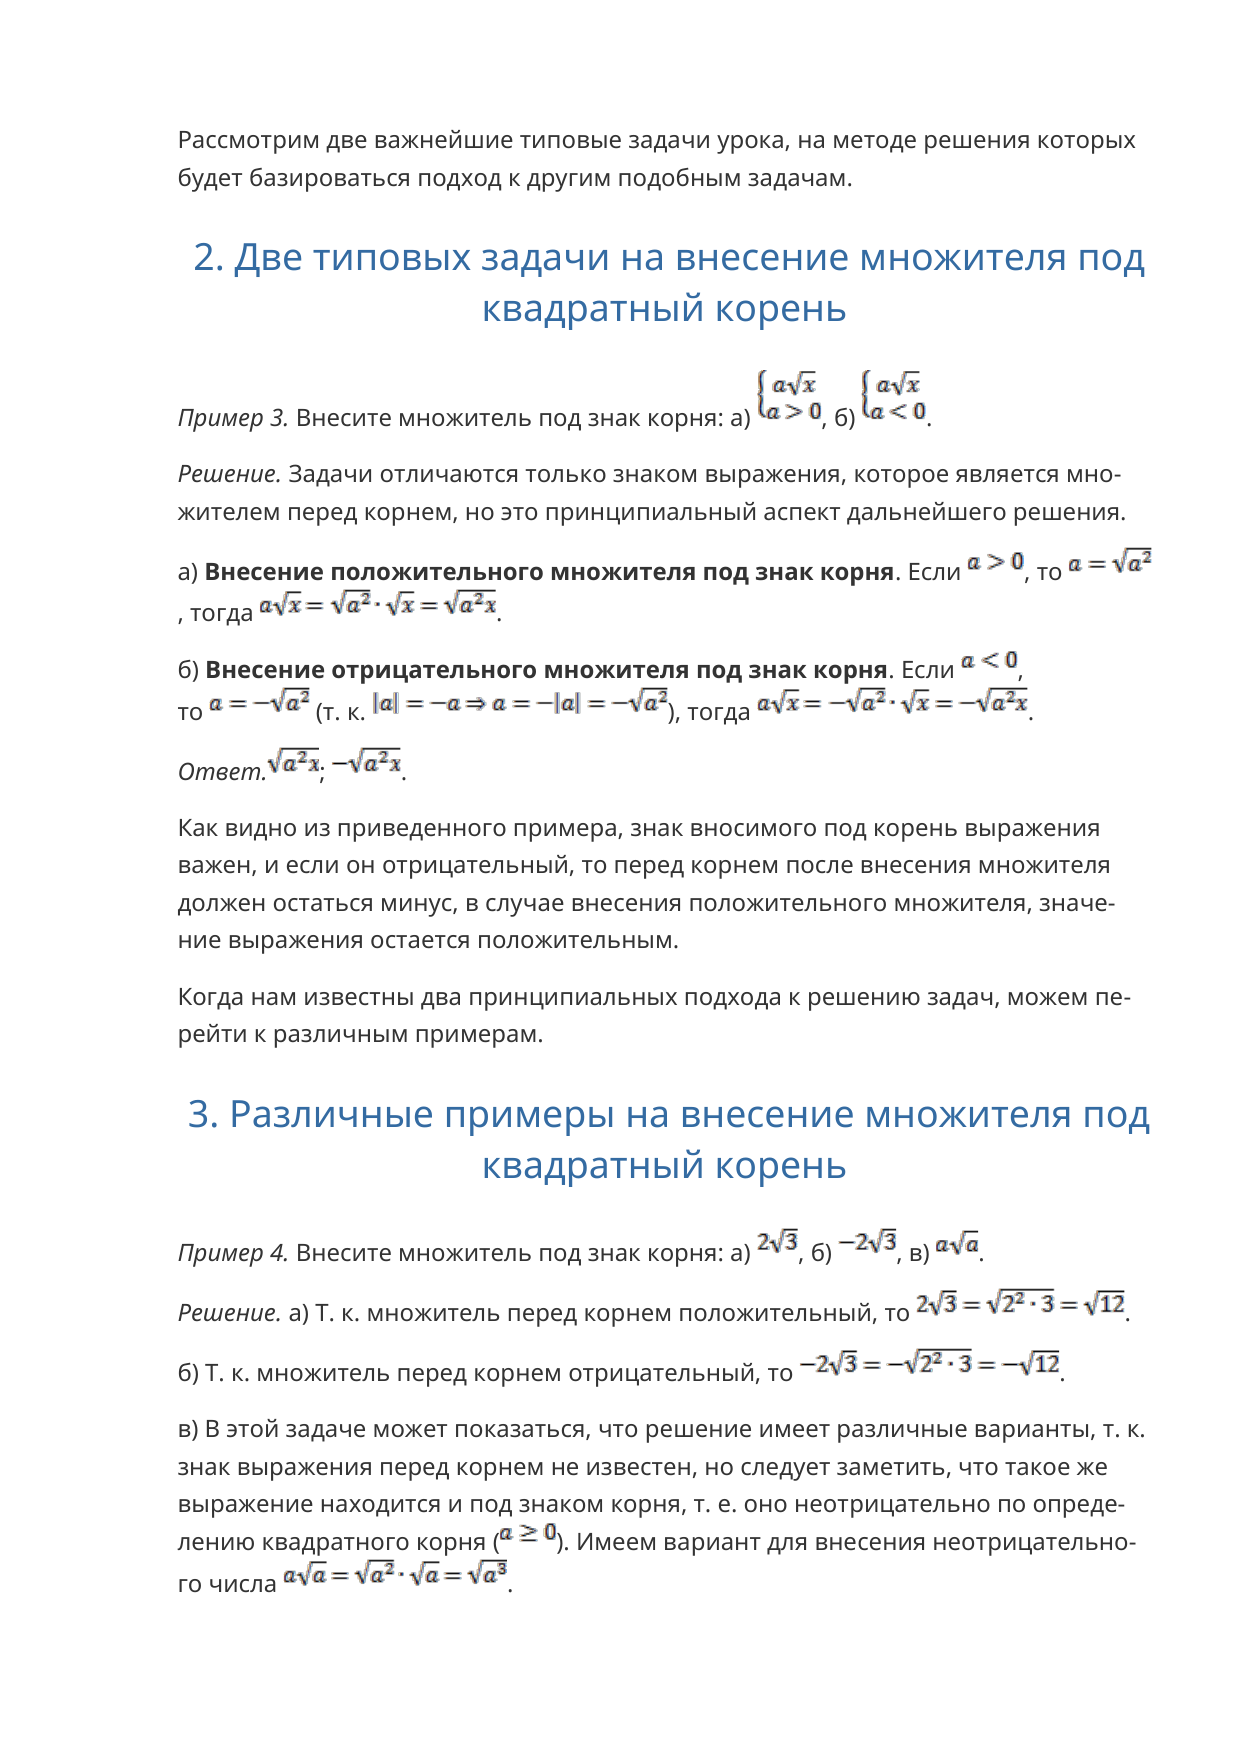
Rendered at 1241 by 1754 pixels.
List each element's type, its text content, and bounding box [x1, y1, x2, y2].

text Рассмотрим две важнейшие типовые задачи урока, на методе решения которых будет базироваться подход к другим подобным задачам. [177, 118, 1152, 193]
picture [267, 745, 319, 781]
picture [967, 549, 1024, 581]
text а) Внесение положительного множителя под знак корня. Если , то , тогда . [177, 546, 1152, 629]
picture [961, 647, 1018, 679]
picture [861, 370, 926, 427]
picture [799, 1346, 1060, 1382]
picture [259, 587, 496, 622]
picture [372, 685, 668, 720]
text Пример 4. Внесите множитель под знак корня: а) , б) , в) . [177, 1227, 1152, 1268]
text Решение. а) Т. к. множитель перед корнем положительный, то . [177, 1287, 1152, 1328]
picture [916, 1286, 1125, 1322]
picture [936, 1228, 979, 1261]
text в) В этой задаче может показаться, что решение имеет различные варианты, т. к. знак выражения перед корнем не известен, но следует заметить, что такое же выражение находится и под знаком корня, т. е. оно неотрицательно по определению квадратного корня (). Имеем вариант для внесения неотрицательного числа . [177, 1407, 1152, 1599]
text 2. Две типовых задачи на внесение множителя под квадратный корень [177, 231, 1152, 333]
text Ответ.; . [177, 746, 1152, 787]
picture [757, 370, 822, 427]
text б) Т. к. множитель перед корнем отрицательный, то . [177, 1347, 1152, 1388]
picture [283, 1557, 507, 1592]
text 3. Различные примеры на внесение множителя под квадратный корень [177, 1087, 1152, 1189]
picture [1068, 546, 1152, 581]
text Когда нам известны два принципиальных подхода к решению задач, можем перейти к различным примерам. [177, 974, 1152, 1049]
picture [209, 685, 310, 720]
picture [838, 1226, 897, 1261]
text Как видно из приведенного примера, знак вносимого под корень выражения важен, и если он отрицательный, то перед корнем после внесения множителя должен остаться минус, в случае внесения положительного множителя, значение выражения остается положительным. [177, 806, 1152, 956]
text Пример 3. Внесите множитель под знак корня: а) , б) . [177, 370, 1152, 433]
picture [331, 745, 401, 781]
text Решение. Задачи отличаются только знаком выражения, которое является множителем перед корнем, но это принципиальный аспект дальнейшего решения. [177, 452, 1152, 527]
picture [757, 1226, 798, 1261]
picture [499, 1519, 557, 1551]
picture [757, 685, 1028, 720]
